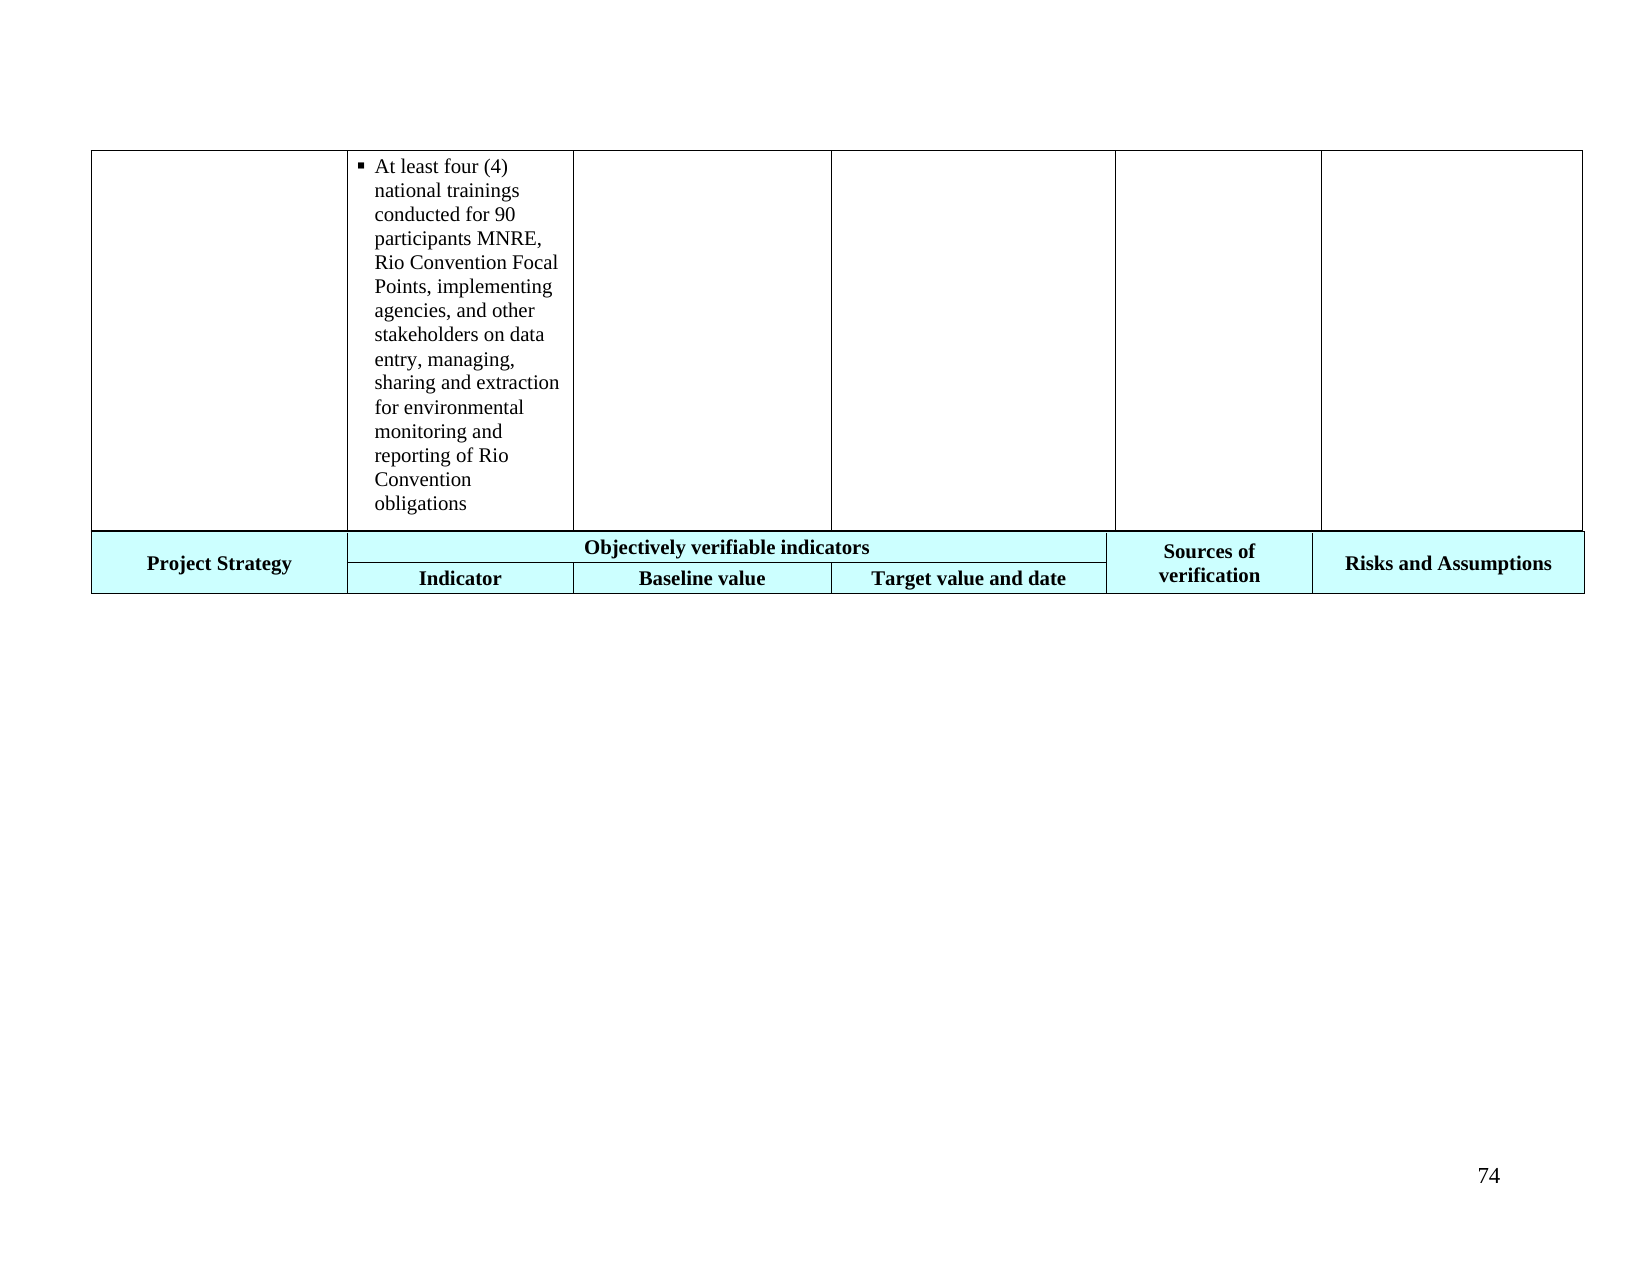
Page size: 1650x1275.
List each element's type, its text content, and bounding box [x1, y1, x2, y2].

table_cell Baseline value [574, 563, 831, 593]
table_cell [348, 151, 573, 530]
table_header Risks and Assumptions [1313, 532, 1584, 593]
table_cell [92, 151, 347, 530]
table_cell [1322, 151, 1582, 530]
table_header Sources of verification [1107, 532, 1312, 593]
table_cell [832, 151, 1115, 530]
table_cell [1116, 151, 1321, 530]
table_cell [574, 151, 831, 530]
table_cell Target value and date [832, 563, 1106, 593]
table_header Project Strategy [92, 532, 347, 593]
table_cell Indicator [348, 563, 573, 593]
table_header Objectively verifiable indicators [348, 532, 1106, 562]
